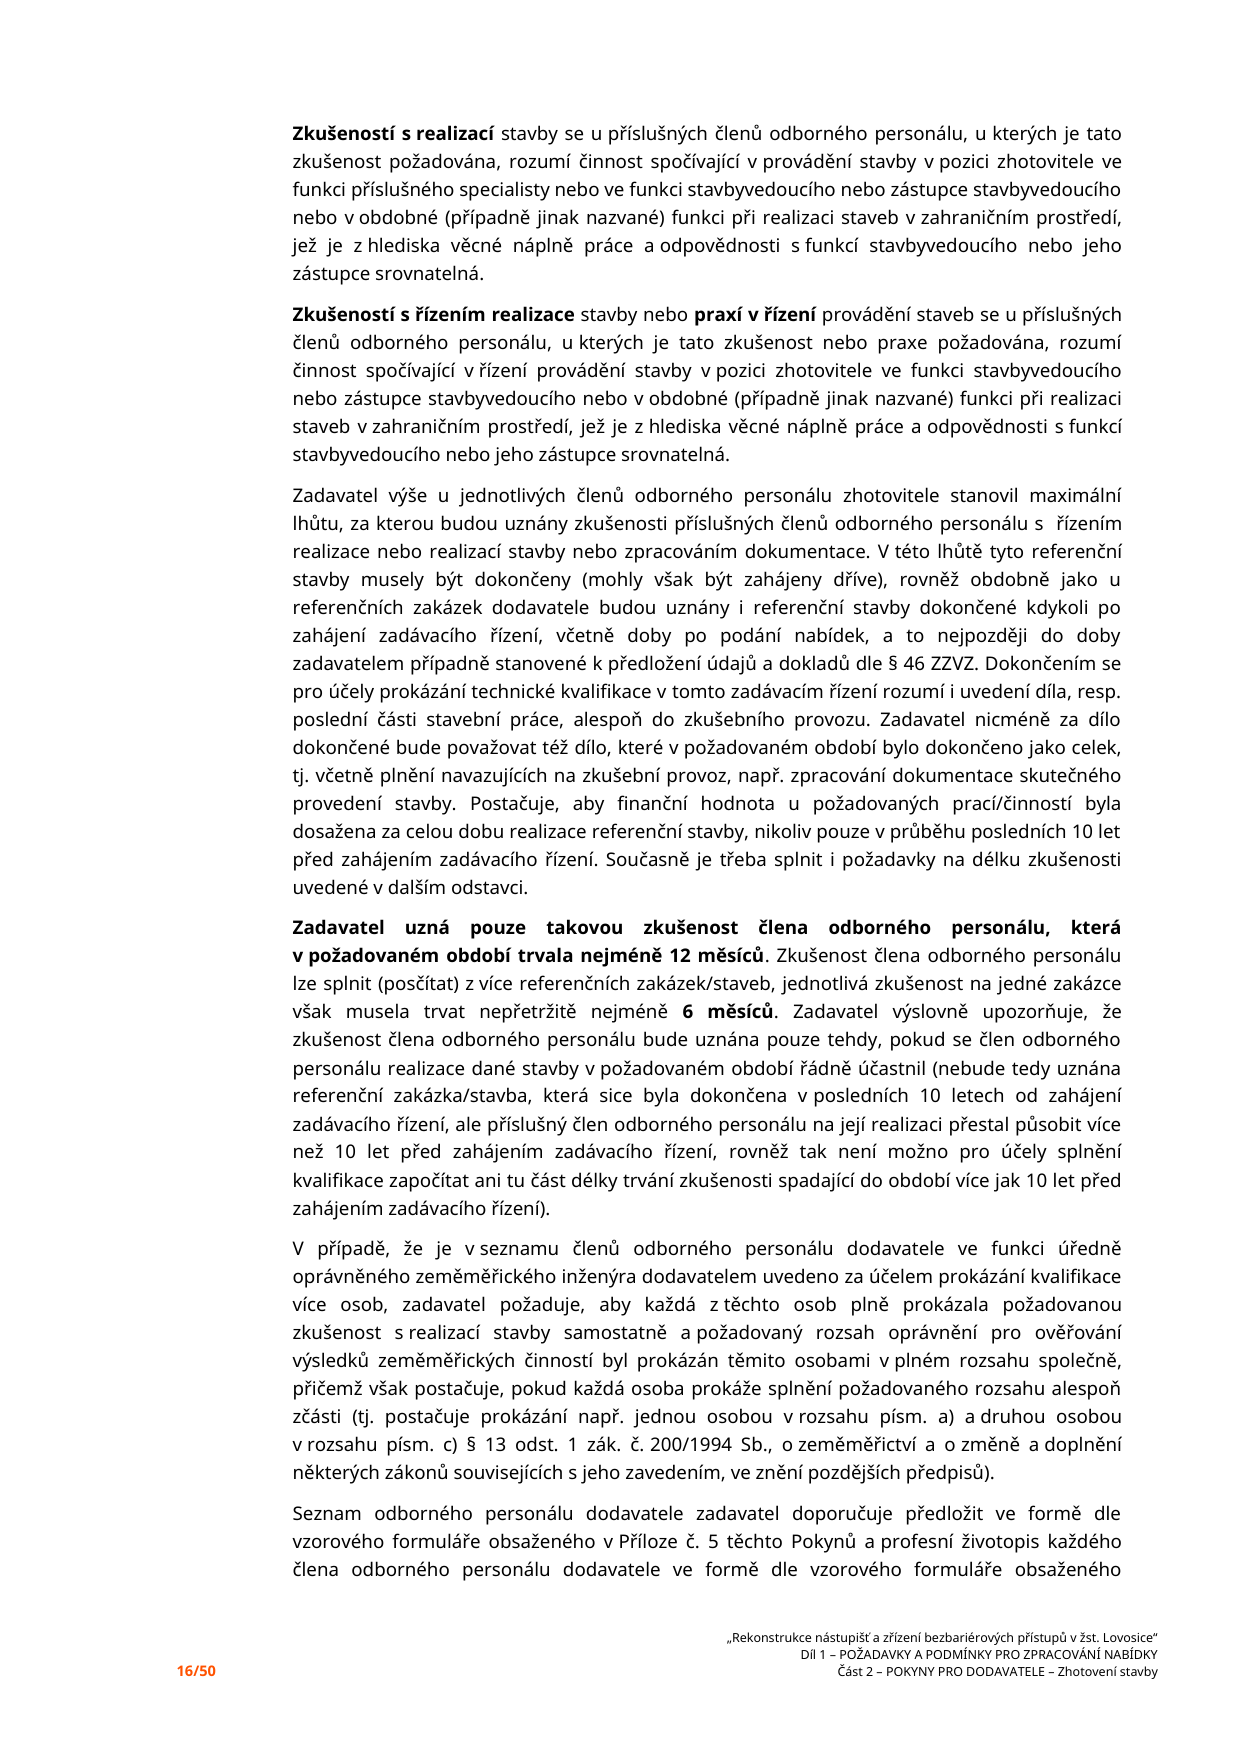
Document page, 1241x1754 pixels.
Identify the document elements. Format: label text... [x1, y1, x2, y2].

text Zadavatel uzná pouze takovou zkušenost člena odborného personálu, která v požadovaném období trvala nejméně 12 měsíců. Zkušenost člena odborného personálu lze splnit (posčítat) z více referenčních zakázek/staveb, jednotlivá zkušenost na jedné zakázce však musela trvat nepřetržitě nejméně 6 měsíců. Zadavatel výslovně upozorňuje, že zkušenost člena odborného personálu bude uznána pouze tehdy, pokud se člen odborného personálu realizace dané stavby v požadovaném období řádně účastnil (nebude tedy uznána referenční zakázka/stavba, která sice byla dokončena v posledních 10 letech od zahájení zadávacího řízení, ale příslušný člen odborného personálu na její realizaci přestal působit více než 10 let před zahájením zadávacího řízení, rovněž tak není možno pro účely splnění kvalifikace započítat ani tu část délky trvání zkušenosti spadající do období více jak 10 let před zahájením zadávacího řízení). [292, 915, 1122, 1220]
text V případě, že je v seznamu členů odborného personálu dodavatele ve funkci úředně oprávněného zeměměřického inženýra dodavatelem uvedeno za účelem prokázání kvalifikace více osob, zadavatel požaduje, aby každá z těchto osob plně prokázala požadovanou zkušenost s realizací stavby samostatně a požadovaný rozsah oprávnění pro ověřování výsledků zeměměřických činností byl prokázán těmito osobami v plném rozsahu společně, přičemž však postačuje, pokud každá osoba prokáže splnění požadovaného rozsahu alespoň zčásti (tj. postačuje prokázání např. jednou osobou v rozsahu písm. a) a druhou osobou v rozsahu písm. c) § 13 odst. 1 zák. č. 200/1994 Sb., o zeměměřictví a o změně a doplnění některých zákonů souvisejících s jeho zavedením, ve znění pozdějších předpisů). [292, 1235, 1122, 1485]
text Zkušeností s realizací stavby se u příslušných členů odborného personálu, u kterých je tato zkušenost požadována, rozumí činnost spočívající v provádění stavby v pozici zhotovitele ve funkci příslušného specialisty nebo ve funkci stavbyvedoucího nebo zástupce stavbyvedoucího nebo v obdobné (případně jinak nazvané) funkci při realizaci staveb v zahraničním prostředí, jež je z hlediska věcné náplně práce a odpovědnosti s funkcí stavbyvedoucího nebo jeho zástupce srovnatelná. [292, 121, 1122, 286]
text Zkušeností s řízením realizace stavby nebo praxí v řízení provádění staveb se u příslušných členů odborného personálu, u kterých je tato zkušenost nebo praxe požadována, rozumí činnost spočívající v řízení provádění stavby v pozici zhotovitele ve funkci stavbyvedoucího nebo zástupce stavbyvedoucího nebo v obdobné (případně jinak nazvané) funkci při realizaci staveb v zahraničním prostředí, jež je z hlediska věcné náplně práce a odpovědnosti s funkcí stavbyvedoucího nebo jeho zástupce srovnatelná. [292, 301, 1122, 467]
text Zadavatel výše u jednotlivých členů odborného personálu zhotovitele stanovil maximální lhůtu, za kterou budou uznány zkušenosti příslušných členů odborného personálu s řízením realizace nebo realizací stavby nebo zpracováním dokumentace. V této lhůtě tyto referenční stavby musely být dokončeny (mohly však být zahájeny dříve), rovněž obdobně jako u referenčních zakázek dodavatele budou uznány i referenční stavby dokončené kdykoli po zahájení zadávacího řízení, včetně doby po podání nabídek, a to nejpozději do doby zadavatelem případně stanovené k předložení údajů a dokladů dle § 46 ZZVZ. Dokončením se pro účely prokázání technické kvalifikace v tomto zadávacím řízení rozumí i uvedení díla, resp. poslední části stavební práce, alespoň do zkušebního provozu. Zadavatel nicméně za dílo dokončené bude považovat též dílo, které v požadovaném období bylo dokončeno jako celek, tj. včetně plnění navazujících na zkušební provoz, např. zpracování dokumentace skutečného provedení stavby. Postačuje, aby finanční hodnota u požadovaných prací/činností byla dosažena za celou dobu realizace referenční stavby, nikoliv pouze v průběhu posledních 10 let před zahájením zadávacího řízení. Současně je třeba splnit i požadavky na délku zkušenosti uvedené v dalším odstavci. [292, 482, 1122, 900]
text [292, 1500, 1122, 1582]
